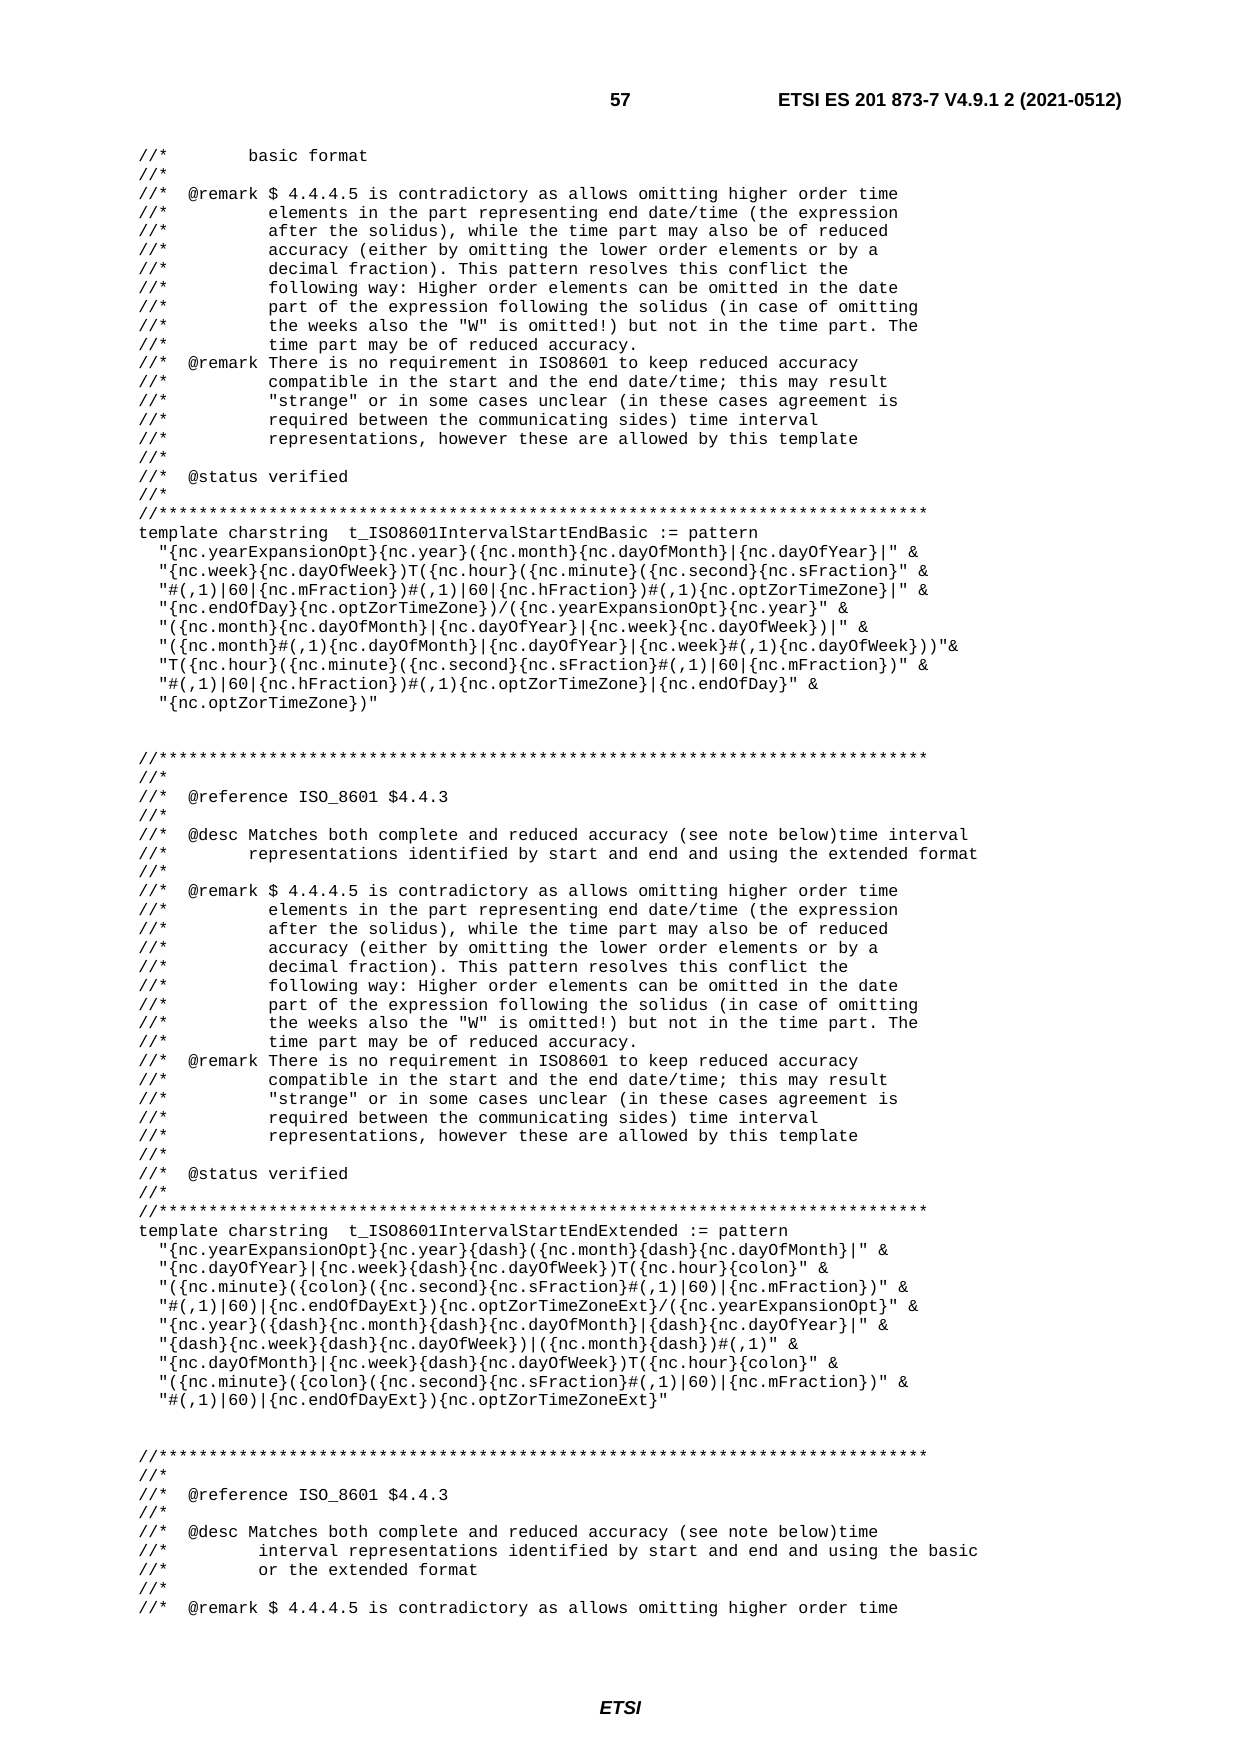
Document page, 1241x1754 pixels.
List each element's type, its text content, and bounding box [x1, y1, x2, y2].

text "{nc.week}{nc.dayOfWeek})T({nc.hour}({nc.minute}({nc.second}{nc.sFraction}" & [118, 562, 1122, 581]
text //* elements in the part representing end date/time (the expression [118, 902, 1122, 921]
text //* @reference ISO_8601 $4.4.3 [118, 789, 1122, 807]
text //* [118, 1505, 1122, 1524]
text //* [118, 1467, 1122, 1486]
text //* [118, 166, 1122, 185]
text //* "strange" or in some cases unclear (in these cases agreement is [118, 1090, 1122, 1109]
text "{nc.optZorTimeZone})" [118, 694, 1122, 713]
text //* [118, 864, 1122, 883]
text //* time part may be of reduced accuracy. [118, 336, 1122, 355]
text //* or the extended format [118, 1562, 1122, 1581]
text //* representations, however these are allowed by this template [118, 1128, 1122, 1147]
text //* decimal fraction). This pattern resolves this conflict the [118, 958, 1122, 977]
text //***************************************************************************** [118, 751, 1122, 770]
text //* accuracy (either by omitting the lower order elements or by a [118, 242, 1122, 261]
text //* time part may be of reduced accuracy. [118, 1034, 1122, 1053]
text //* @remark $ 4.4.4.5 is contradictory as allows omitting higher order time [118, 883, 1122, 902]
text "#(,1)|60|{nc.hFraction})#(,1){nc.optZorTimeZone}|{nc.endOfDay}" & [118, 676, 1122, 694]
text "{nc.dayOfMonth}|{nc.week}{dash}{nc.dayOfWeek})T({nc.hour}{colon}" & [118, 1354, 1122, 1373]
text //* [118, 487, 1122, 506]
text //* basic format [118, 148, 1122, 166]
text //* [118, 770, 1122, 789]
text //* part of the expression following the solidus (in case of omitting [118, 996, 1122, 1015]
text //* after the solidus), while the time part may also be of reduced [118, 921, 1122, 939]
text "{dash}{nc.week}{dash}{nc.dayOfWeek})|({nc.month}{dash})#(,1)" & [118, 1335, 1122, 1354]
text //* [118, 1184, 1122, 1203]
text //***************************************************************************** [118, 1448, 1122, 1467]
text //* representations, however these are allowed by this template [118, 430, 1122, 449]
text "#(,1)|60)|{nc.endOfDayExt}){nc.optZorTimeZoneExt}/({nc.yearExpansionOpt}" & [118, 1298, 1122, 1317]
text "#(,1)|60|{nc.mFraction})#(,1)|60|{nc.hFraction})#(,1){nc.optZorTimeZone}|" & [118, 581, 1122, 600]
text template charstring t_ISO8601IntervalStartEndBasic := pattern [118, 525, 1122, 543]
text //* [118, 449, 1122, 468]
text //* @remark $ 4.4.4.5 is contradictory as allows omitting higher order time [118, 1599, 1122, 1618]
text //* required between the communicating sides) time interval [118, 1109, 1122, 1128]
text //* compatible in the start and the end date/time; this may result [118, 374, 1122, 393]
text "({nc.month}{nc.dayOfMonth}|{nc.dayOfYear}|{nc.week}{nc.dayOfWeek})|" & [118, 619, 1122, 638]
text //* representations identified by start and end and using the extended format [118, 845, 1122, 864]
text //* part of the expression following the solidus (in case of omitting [118, 298, 1122, 317]
text //* @desc Matches both complete and reduced accuracy (see note below)time interval [118, 826, 1122, 845]
text //* after the solidus), while the time part may also be of reduced [118, 223, 1122, 242]
text //***************************************************************************** [118, 1203, 1122, 1222]
text //* accuracy (either by omitting the lower order elements or by a [118, 939, 1122, 958]
text "({nc.minute}({colon}({nc.second}{nc.sFraction}#(,1)|60)|{nc.mFraction})" & [118, 1373, 1122, 1392]
text //* [118, 807, 1122, 826]
text //* @desc Matches both complete and reduced accuracy (see note below)time [118, 1524, 1122, 1543]
text "T({nc.hour}({nc.minute}({nc.second}{nc.sFraction}#(,1)|60|{nc.mFraction})" & [118, 657, 1122, 676]
text //* "strange" or in some cases unclear (in these cases agreement is [118, 393, 1122, 412]
text //* @remark There is no requirement in ISO8601 to keep reduced accuracy [118, 1053, 1122, 1071]
text //* decimal fraction). This pattern resolves this conflict the [118, 261, 1122, 279]
text //* @reference ISO_8601 $4.4.3 [118, 1486, 1122, 1505]
text "{nc.dayOfYear}|{nc.week}{dash}{nc.dayOfWeek})T({nc.hour}{colon}" & [118, 1260, 1122, 1279]
text //* following way: Higher order elements can be omitted in the date [118, 279, 1122, 298]
text //***************************************************************************** [118, 506, 1122, 525]
text //* @remark $ 4.4.4.5 is contradictory as allows omitting higher order time [118, 185, 1122, 204]
text //* compatible in the start and the end date/time; this may result [118, 1071, 1122, 1090]
text "{nc.year}({dash}{nc.month}{dash}{nc.dayOfMonth}|{dash}{nc.dayOfYear}|" & [118, 1317, 1122, 1335]
text //* interval representations identified by start and end and using the basic [118, 1543, 1122, 1562]
text //* @remark There is no requirement in ISO8601 to keep reduced accuracy [118, 355, 1122, 374]
text //* [118, 1147, 1122, 1166]
text //* the weeks also the "W" is omitted!) but not in the time part. The [118, 317, 1122, 336]
text //* [118, 1581, 1122, 1599]
text "#(,1)|60)|{nc.endOfDayExt}){nc.optZorTimeZoneExt}" [118, 1392, 1122, 1411]
text //* @status verified [118, 468, 1122, 487]
text //* following way: Higher order elements can be omitted in the date [118, 977, 1122, 996]
text "{nc.endOfDay}{nc.optZorTimeZone})/({nc.yearExpansionOpt}{nc.year}" & [118, 600, 1122, 619]
text "({nc.minute}({colon}({nc.second}{nc.sFraction}#(,1)|60)|{nc.mFraction})" & [118, 1279, 1122, 1298]
text //* elements in the part representing end date/time (the expression [118, 204, 1122, 223]
text //* the weeks also the "W" is omitted!) but not in the time part. The [118, 1015, 1122, 1034]
text "{nc.yearExpansionOpt}{nc.year}({nc.month}{nc.dayOfMonth}|{nc.dayOfYear}|" & [118, 543, 1122, 562]
text "({nc.month}#(,1){nc.dayOfMonth}|{nc.dayOfYear}|{nc.week}#(,1){nc.dayOfWeek}))"& [118, 638, 1122, 657]
text template charstring t_ISO8601IntervalStartEndExtended := pattern [118, 1222, 1122, 1241]
text "{nc.yearExpansionOpt}{nc.year}{dash}({nc.month}{dash}{nc.dayOfMonth}|" & [118, 1241, 1122, 1260]
text //* required between the communicating sides) time interval [118, 412, 1122, 430]
text //* @status verified [118, 1166, 1122, 1184]
